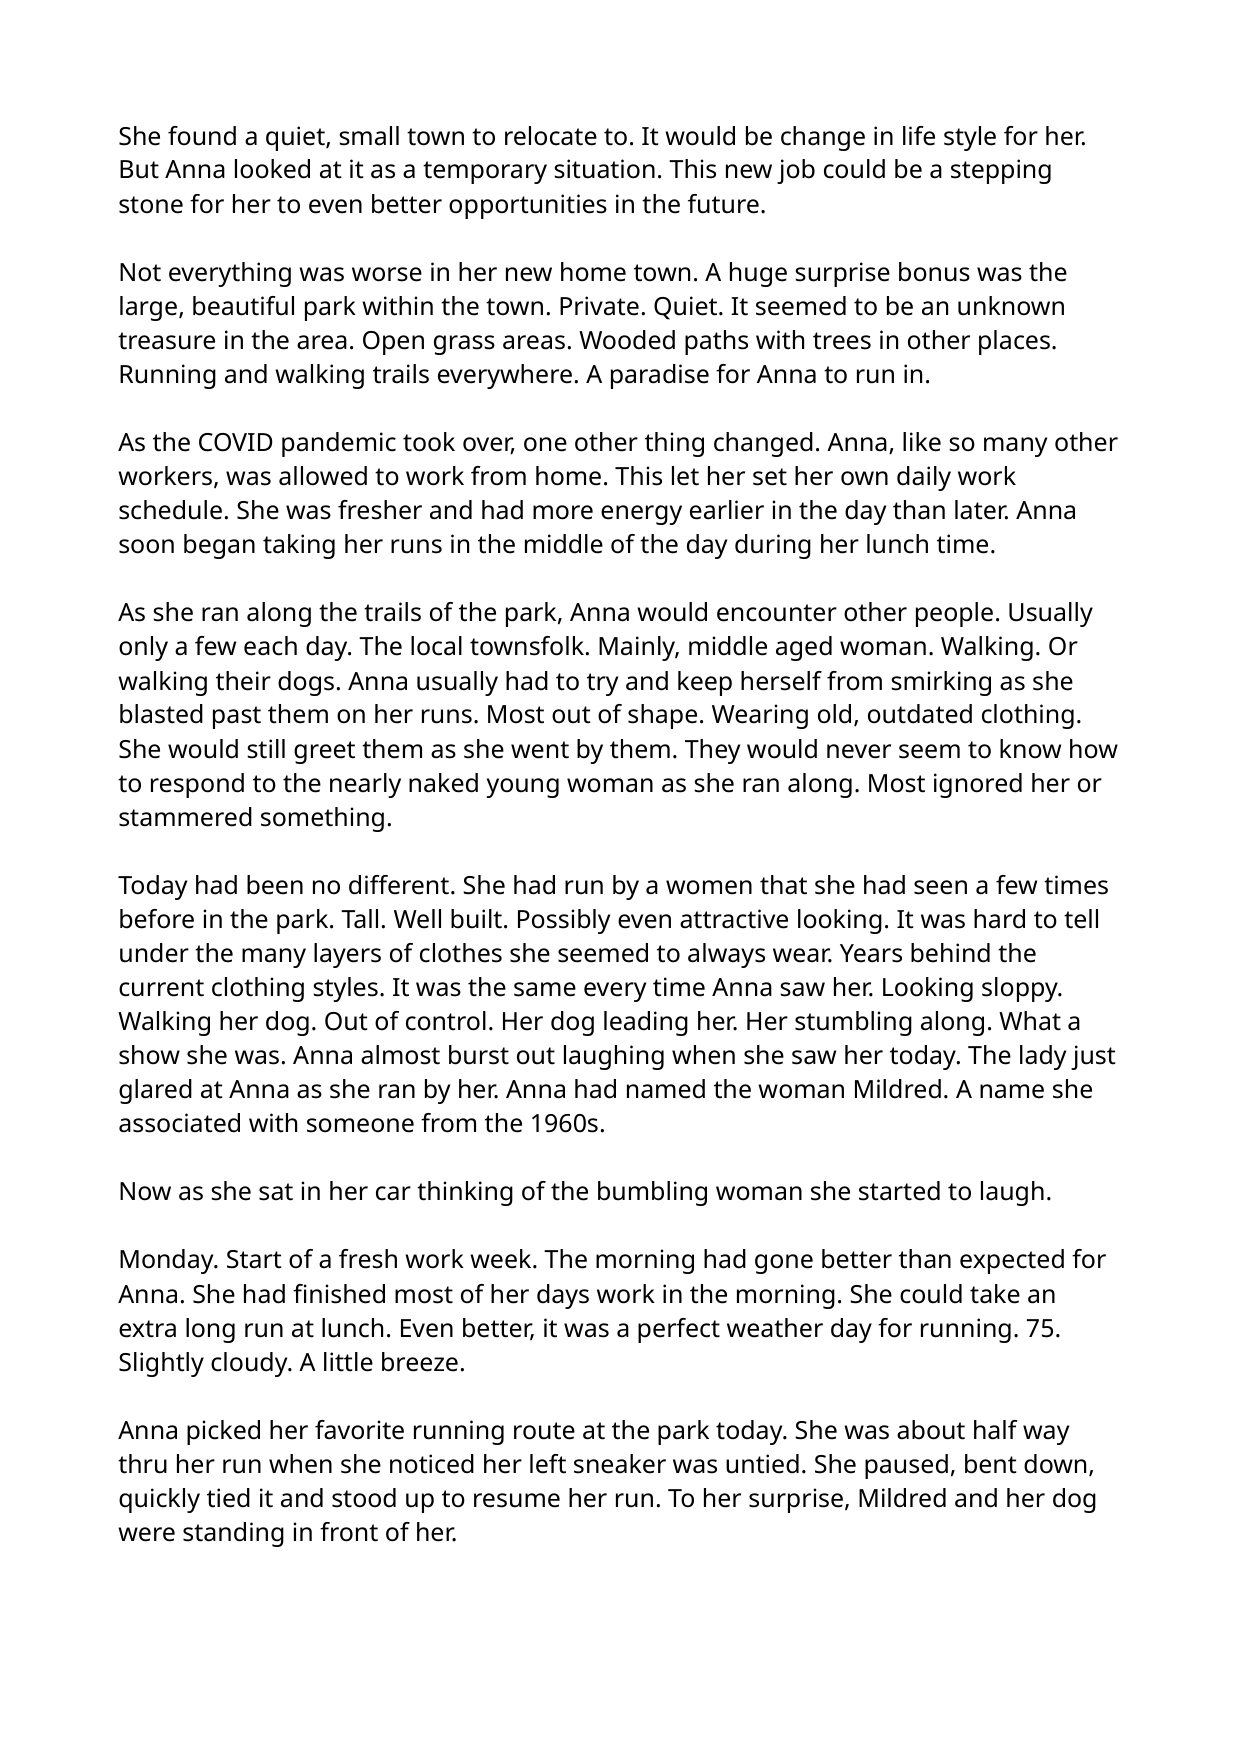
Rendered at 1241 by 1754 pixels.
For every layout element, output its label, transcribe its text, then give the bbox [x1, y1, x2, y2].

text Today had been no different. She had run by a women that she had seen a few times before in the park. Tall. Well built. Possibly even attractive looking. It was hard to tell under the many layers of clothes she seemed to always wear. Years behind the current clothing styles. It was the same every time Anna saw her. Looking sloppy. Walking her dog. Out of control. Her dog leading her. Her stumbling along. What a show she was. Anna almost burst out laughing when she saw her today. The lady just glared at Anna as she ran by her. Anna had named the woman Mildred. A name she associated with someone from the 1960s. [118, 867, 1122, 1140]
text As she ran along the trails of the park, Anna would encounter other people. Usually only a few each day. The local townsfolk. Mainly, middle aged woman. Walking. Or walking their dogs. Anna usually had to try and keep herself from smirking as she blasted past them on her runs. Most out of shape. Wearing old, outdated clothing. She would still greet them as she went by them. They would never seem to know how to respond to the nearly naked young woman as she ran along. Most ignored her or stammered something. [118, 595, 1122, 833]
text Anna picked her favorite running route at the park today. She was about half way thru her run when she noticed her left sneaker was untied. She paused, bent down, quickly tied it and stood up to resume her run. To her surprise, Mildred and her dog were standing in front of her. [118, 1412, 1122, 1549]
text Monday. Start of a fresh work week. The morning had gone better than expected for Anna. She had finished most of her days work in the morning. She could take an extra long run at lunch. Even better, it was a perfect weather day for running. 75. Slightly cloudy. A little breeze. [118, 1242, 1122, 1378]
text As the COVID pandemic took over, one other thing changed. Anna, like so many other workers, was allowed to work from home. This let her set her own daily work schedule. She was fresher and had more energy earlier in the day than later. Anna soon began taking her runs in the middle of the day during her lunch time. [118, 425, 1122, 561]
text Now as she sat in her car thinking of the bumbling woman she started to laugh. [118, 1174, 1122, 1208]
text She found a quiet, small town to relocate to. It would be change in life style for her. But Anna looked at it as a temporary situation. This new job could be a stepping stone for her to even better opportunities in the future. [118, 118, 1122, 220]
text Not everything was worse in her new home town. A huge surprise bonus was the large, beautiful park within the town. Private. Quiet. It seemed to be an unknown treasure in the area. Open grass areas. Wooded paths with trees in other places. Running and walking trails everywhere. A paradise for Anna to run in. [118, 254, 1122, 391]
